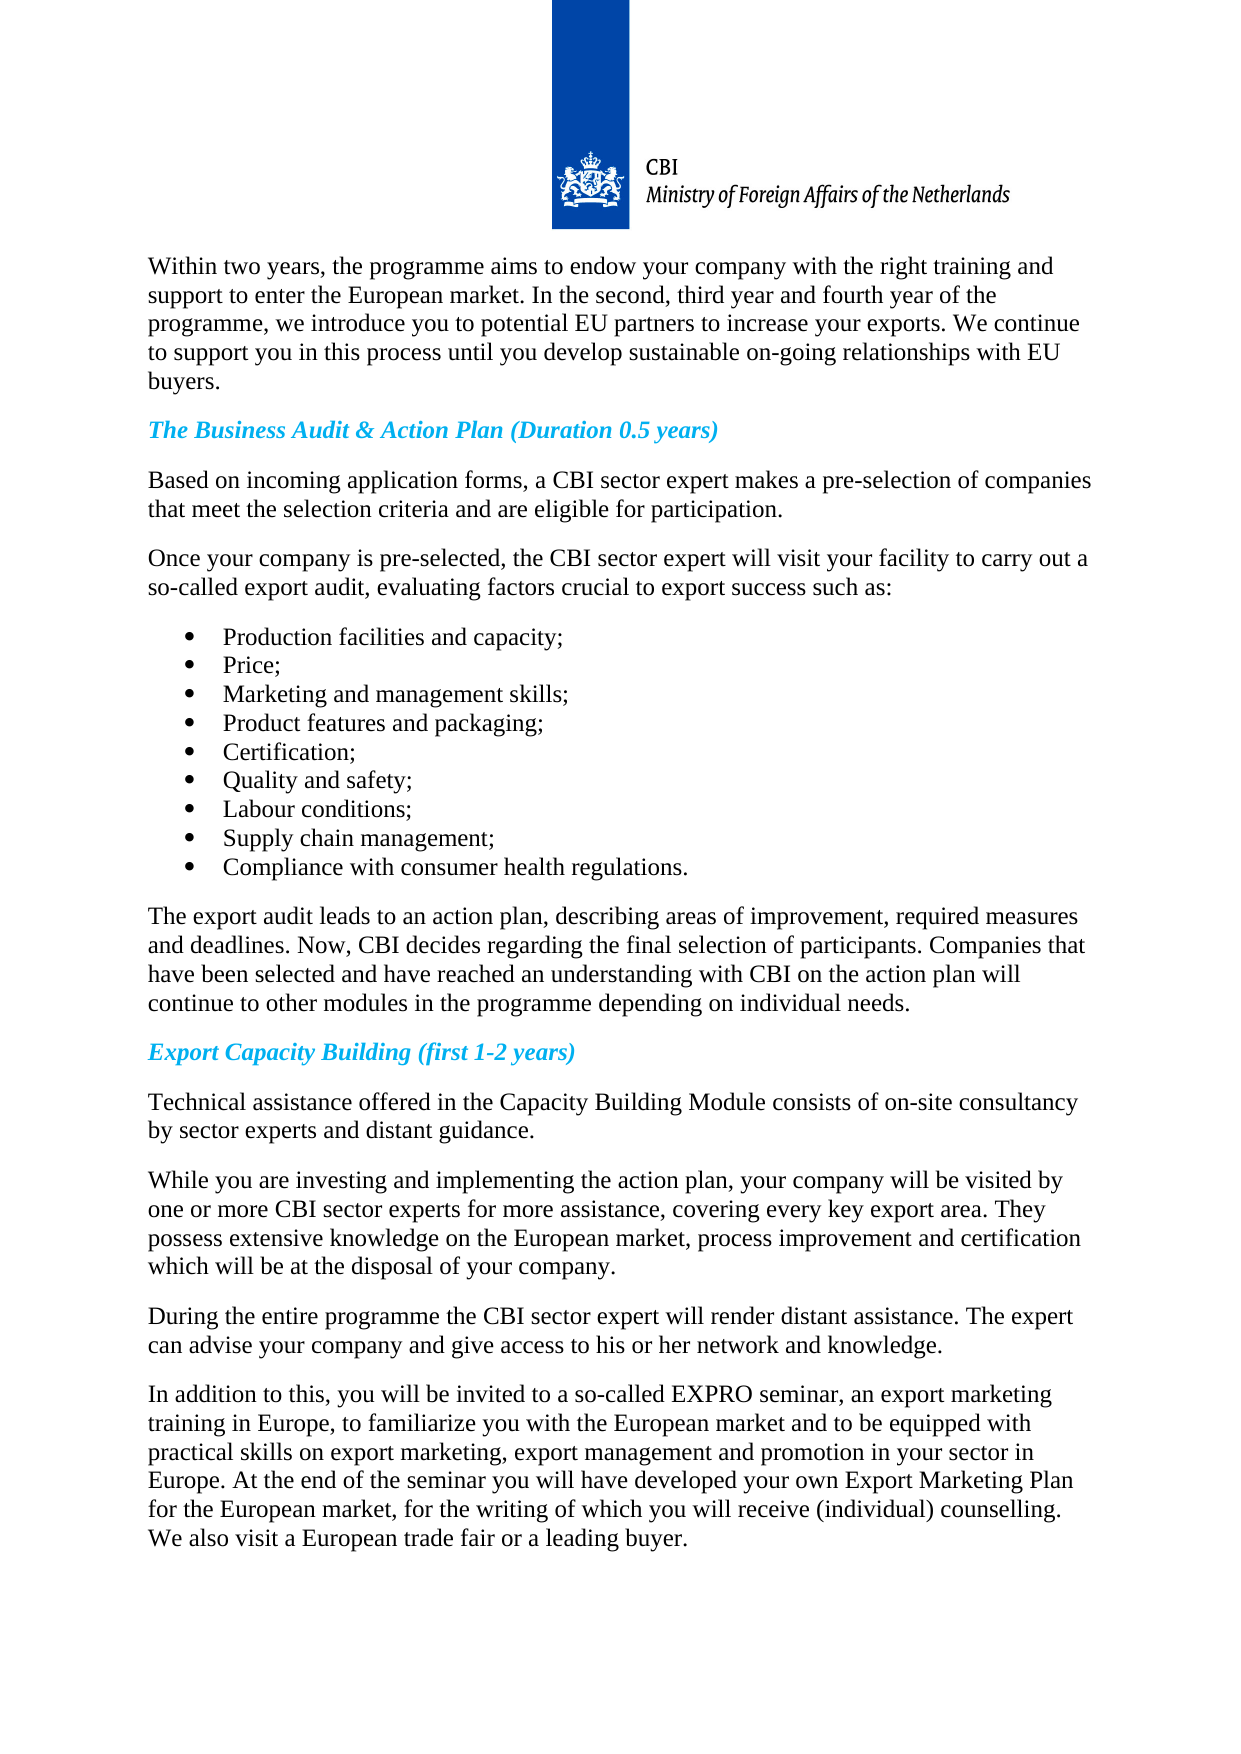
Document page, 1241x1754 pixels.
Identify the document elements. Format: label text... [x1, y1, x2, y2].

picture [147, 0, 1034, 349]
text The export audit leads to an action plan, describing areas of improvement, required measures and deadlines. Now, CBI decides regarding the final selection of participants. Companies that have been selected and have reached an understanding with CBI on the action plan will continue to other modules in the programme depending on individual needs. [148, 901, 1093, 1016]
text Technical assistance offered in the Capacity Building Module consists of on-site consultancy by sector experts and distant guidance. [148, 1087, 1093, 1144]
text While you are investing and implementing the action plan, your company will be visited by one or more CBI sector experts for more assistance, covering every key export area. They possess extensive knowledge on the European market, process improvement and certification which will be at the disposal of your company. [148, 1165, 1093, 1280]
text During the entire programme the CBI sector expert will render distant assistance. The expert can advise your company and give access to his or her network and knowledge. [148, 1301, 1093, 1358]
text Export Capacity Building (first 1-2 years) [148, 1037, 1093, 1066]
list Product features and packaging; [185, 708, 1093, 737]
text The Business Audit & Action Plan (Duration 0.5 years) [148, 416, 1093, 444]
list Supply chain management; [185, 823, 1093, 852]
list Production facilities and capacity; [185, 622, 1093, 651]
text In addition to this, you will be invited to a so-called EXPRO seminar, an export marketing training in Europe, to familiarize you with the European market and to be equipped with practical skills on export marketing, export management and promotion in your sector in Europe. At the end of the seminar you will have developed your own Export Marketing Plan for the European market, for the writing of which you will receive (individual) counselling. We also visit a European trade fair or a leading buyer. [148, 1379, 1093, 1552]
list Certification; [185, 737, 1093, 766]
list Labour conditions; [185, 794, 1093, 823]
text Once your company is pre-selected, the CBI sector expert will visit your facility to carry out a so-called export audit, evaluating factors crucial to export success such as: [148, 543, 1093, 601]
list Marketing and management skills; [185, 679, 1093, 708]
list Quality and safety; [185, 766, 1093, 794]
text Within two years, the programme aims to endow your company with the right training and support to enter the European market. In the second, third year and fourth year of the programme, we introduce you to potential EU partners to increase your exports. We continue to support you in this process until you develop sustainable on-going relationships with EU buyers. [148, 251, 1093, 395]
text Based on incoming application forms, a CBI sector expert makes a pre-selection of companies that meet the selection criteria and are eligible for participation. [148, 465, 1093, 523]
list Compliance with consumer health regulations. [185, 852, 1093, 881]
list Price; [185, 651, 1093, 679]
